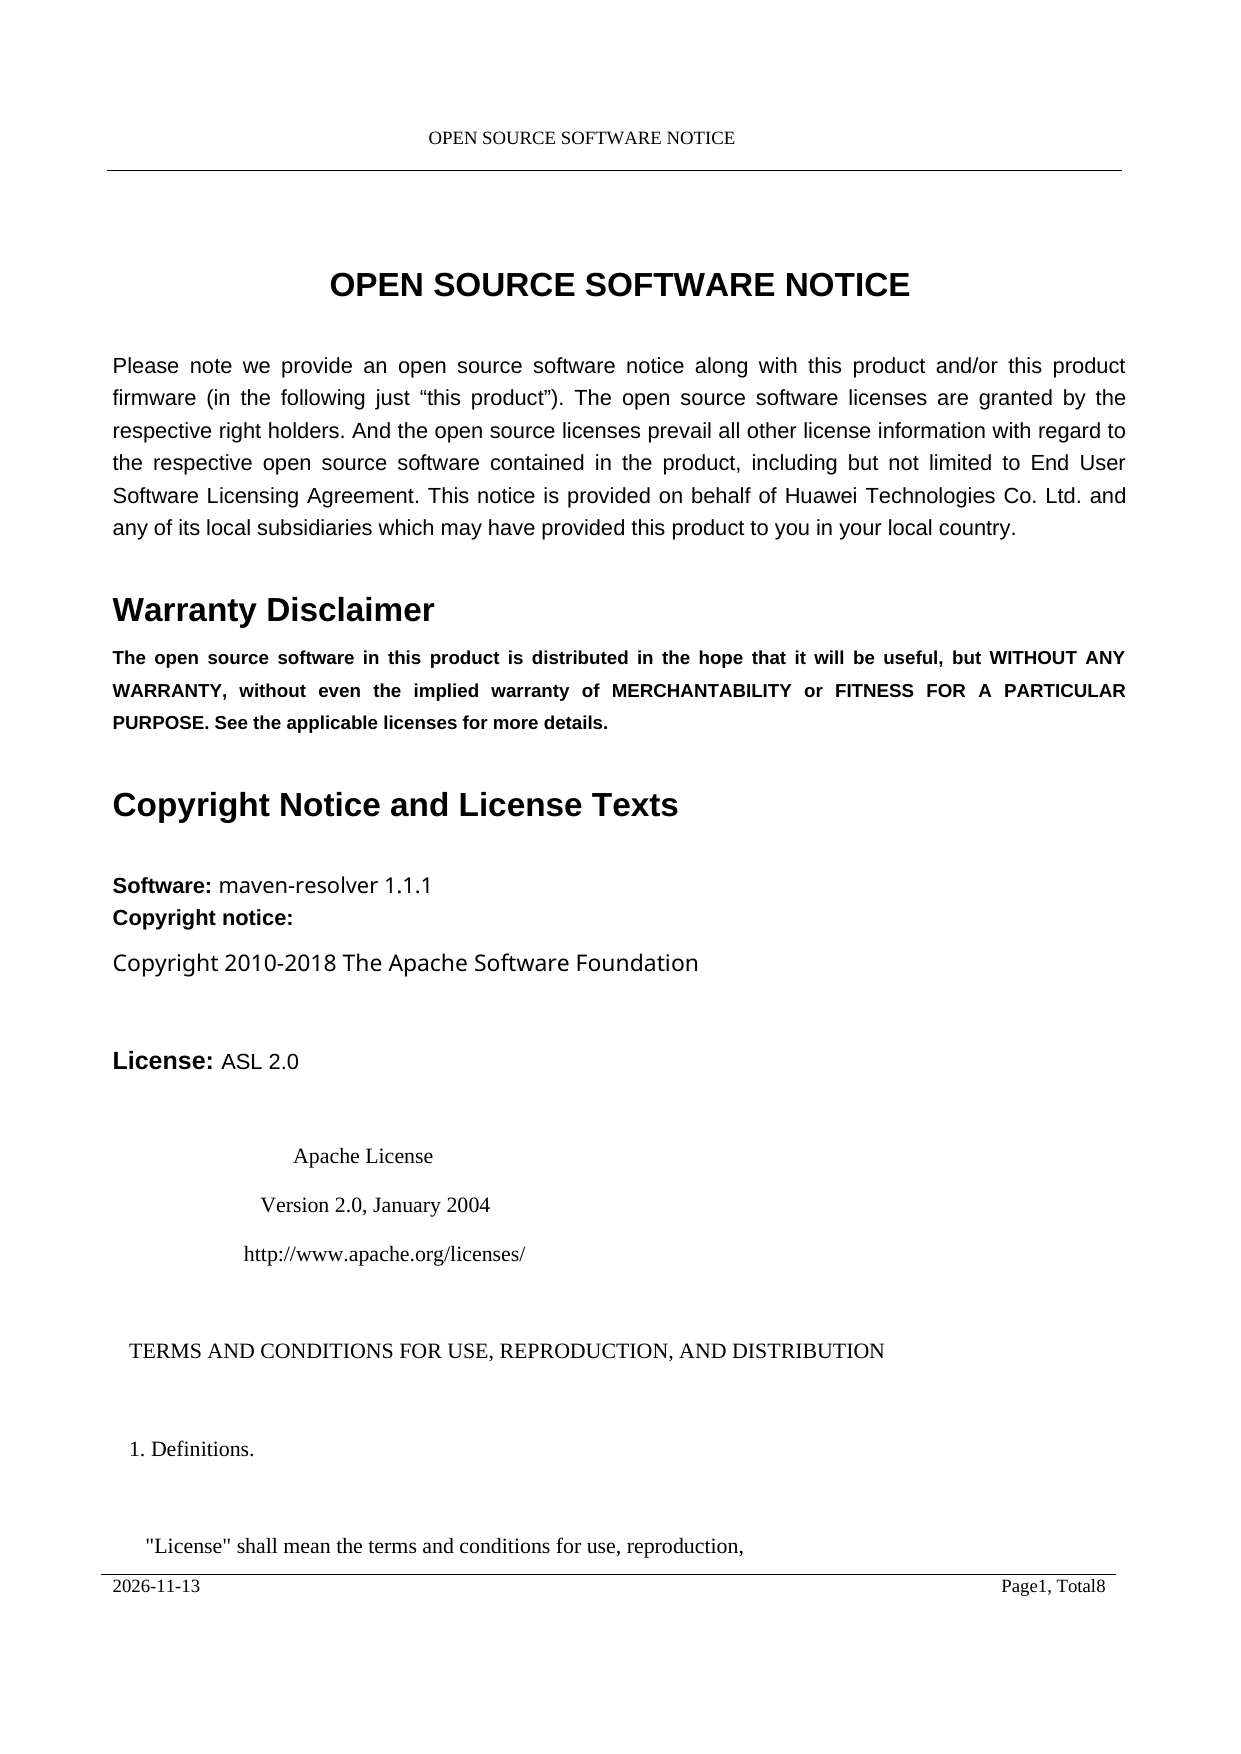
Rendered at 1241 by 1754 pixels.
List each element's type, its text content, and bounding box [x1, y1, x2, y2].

text Copyright notice: [112, 901, 1128, 934]
text Copyright Notice and License Texts [112, 771, 1128, 836]
text Software: maven-resolver 1.1.1 [112, 869, 1128, 901]
text Please note we provide an open source software notice along with this product and/or this product firmware (in the following just “this product”). The open source software licenses are granted by the respective right holders. And the open source licenses prevail all other license information with regard to the respective open source software contained in the product, including but not limited to End User Software Licensing Agreement. This notice is provided on behalf of Huawei Technologies Co. Ltd. and any of its local subsidiaries which may have provided this product to you in your local country. [112, 349, 1128, 544]
text OPEN SOURCE SOFTWARE NOTICE [112, 251, 1128, 316]
text The open source software in this product is distributed in the hope that it will be useful, but WITHOUT ANY WARRANTY, without even the implied warranty of MERCHANTABILITY or FITNESS FOR A PARTICULAR PURPOSE. See the applicable licenses for more details. [112, 641, 1128, 739]
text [112, 1091, 1128, 1562]
text Warranty Disclaimer [112, 576, 1128, 641]
text Copyright 2010-2018 The Apache Software Foundation [112, 947, 1128, 1028]
text License: ASL 2.0 [112, 1044, 1128, 1077]
